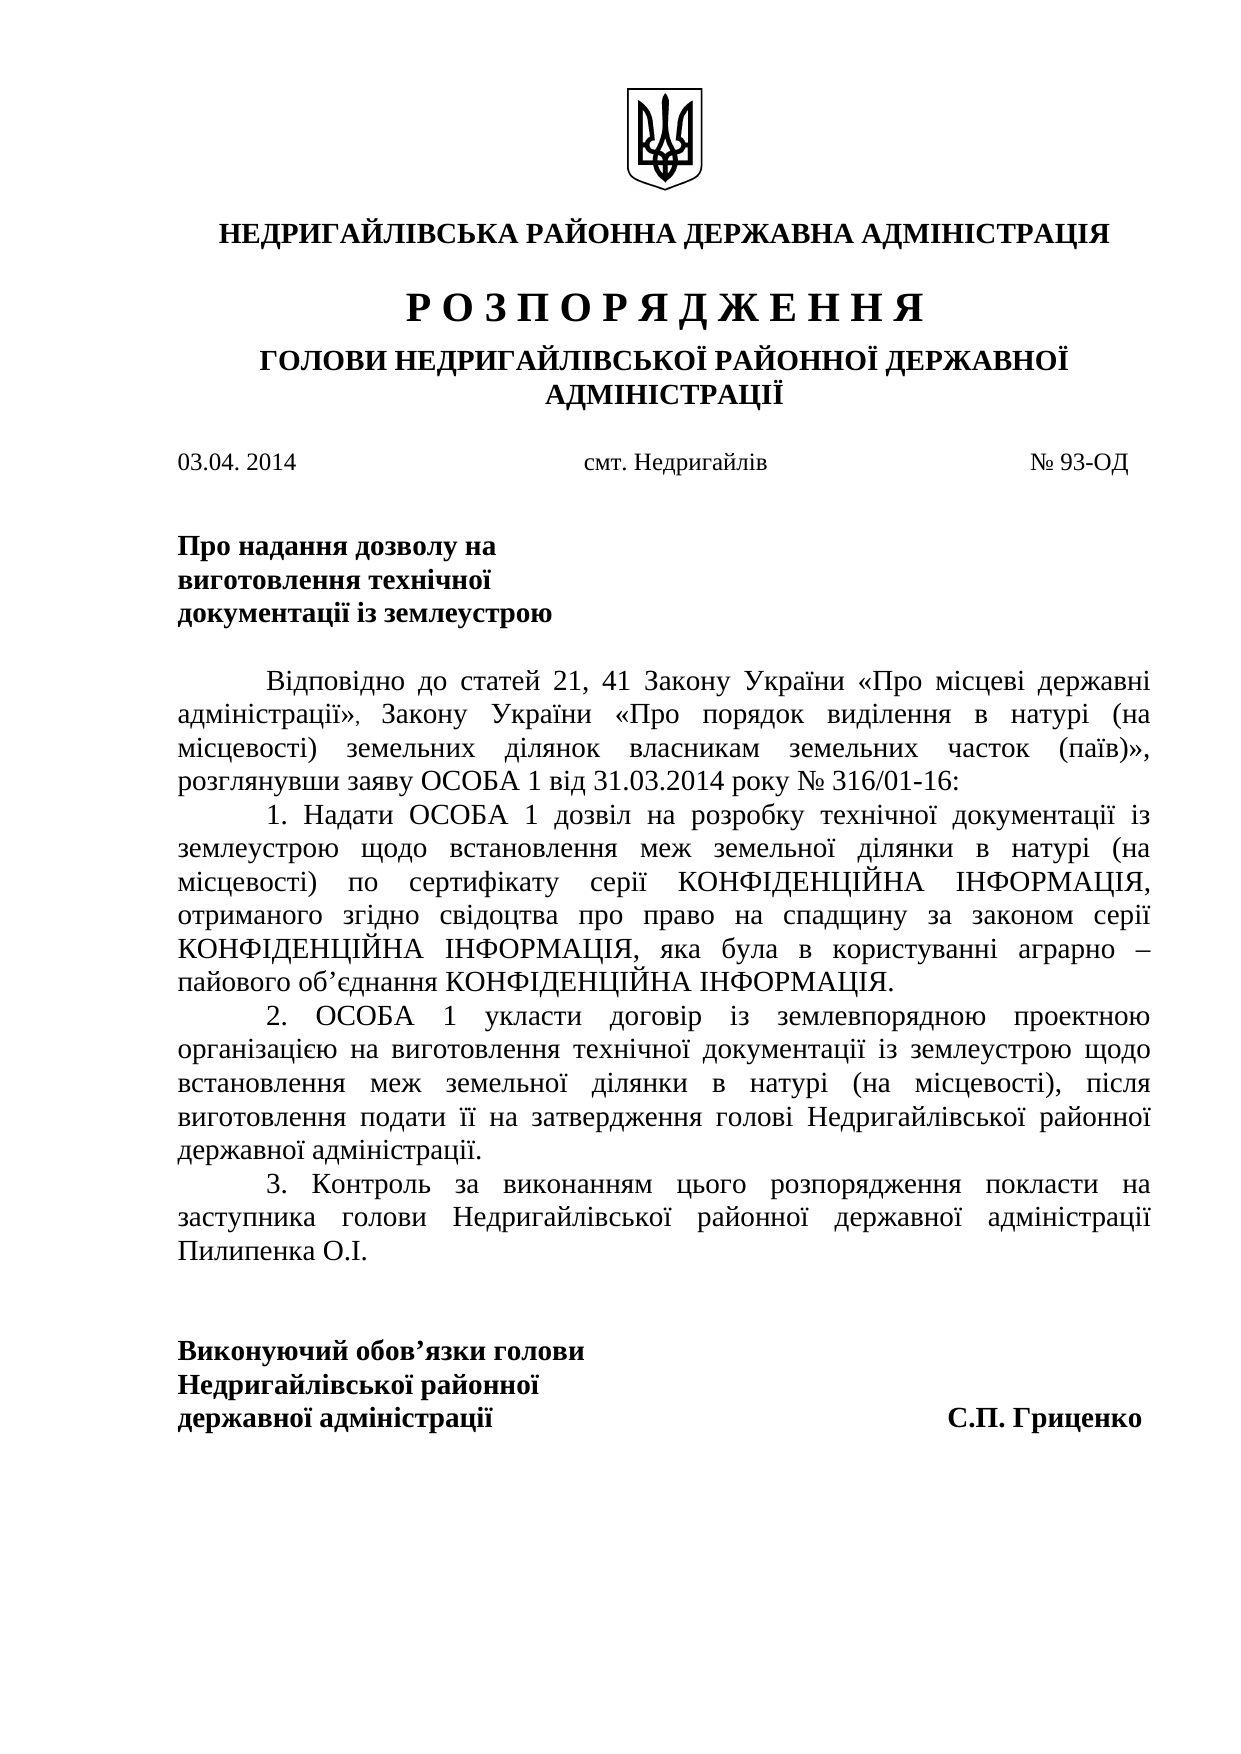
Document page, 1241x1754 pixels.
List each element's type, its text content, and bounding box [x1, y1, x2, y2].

text Недригайлівської районної [177, 1367, 1152, 1401]
text ГОЛОВИ НЕДРИГАЙЛІВСЬКОЇ РАЙОННОЇ ДЕРЖАВНОЇ АДМІНІСТРАЦІЇ [177, 343, 1152, 410]
text виготовлення технічної [177, 562, 1152, 596]
picture [626, 88, 703, 192]
text Про надання дозволу на [177, 528, 1152, 562]
text НЕДРИГАЙЛІВСЬКА РАЙОННА ДЕРЖАВНА АДМІНІСТРАЦІЯ [177, 216, 1152, 249]
text Відповідно до статей 21, 41 Закону України «Про місцеві державні адміністрації», Закону України «Про порядок виділення в натурі (на місцевості) земельних ділянок власникам земельних часток (паїв)», розглянувши заяву ОСОБА 1 від 31.03.2014 року № 316/01-16: [177, 663, 1152, 797]
text 3. Контроль за виконанням цього розпорядження покласти на заступника голови Недригайлівської районної державної адміністрації Пилипенка О.І. [177, 1166, 1152, 1266]
text Виконуючий обов’язки голови [177, 1333, 1152, 1367]
text 2. ОСОБА 1 укласти договір із землевпорядною проектною організацією на виготовлення технічної документації із землеустрою щодо встановлення меж земельної ділянки в натурі (на місцевості), після виготовлення подати її на затвердження голові Недригайлівської районної державної адміністрації. [177, 998, 1152, 1166]
text документації із землеустрою [177, 596, 1152, 629]
text державної адміністрації С.П. Гриценко [177, 1401, 1152, 1434]
text Р О З П О Р Я Д Ж Е Н Н Я [177, 283, 1152, 331]
text 03.04. 2014 смт. Недригайлів № 93-ОД [177, 447, 1152, 476]
text 1. Надати ОСОБА 1 дозвіл на розробку технічної документації із землеустрою щодо встановлення меж земельної ділянки в натурі (на місцевості) по сертифікату серії КОНФІДЕНЦІЙНА ІНФОРМАЦІЯ, отриманого згідно свідоцтва про право на спадщину за законом серії КОНФІДЕНЦІЙНА ІНФОРМАЦІЯ, яка була в користуванні аграрно – пайового об’єднання КОНФІДЕНЦІЙНА ІНФОРМАЦІЯ. [177, 797, 1152, 998]
